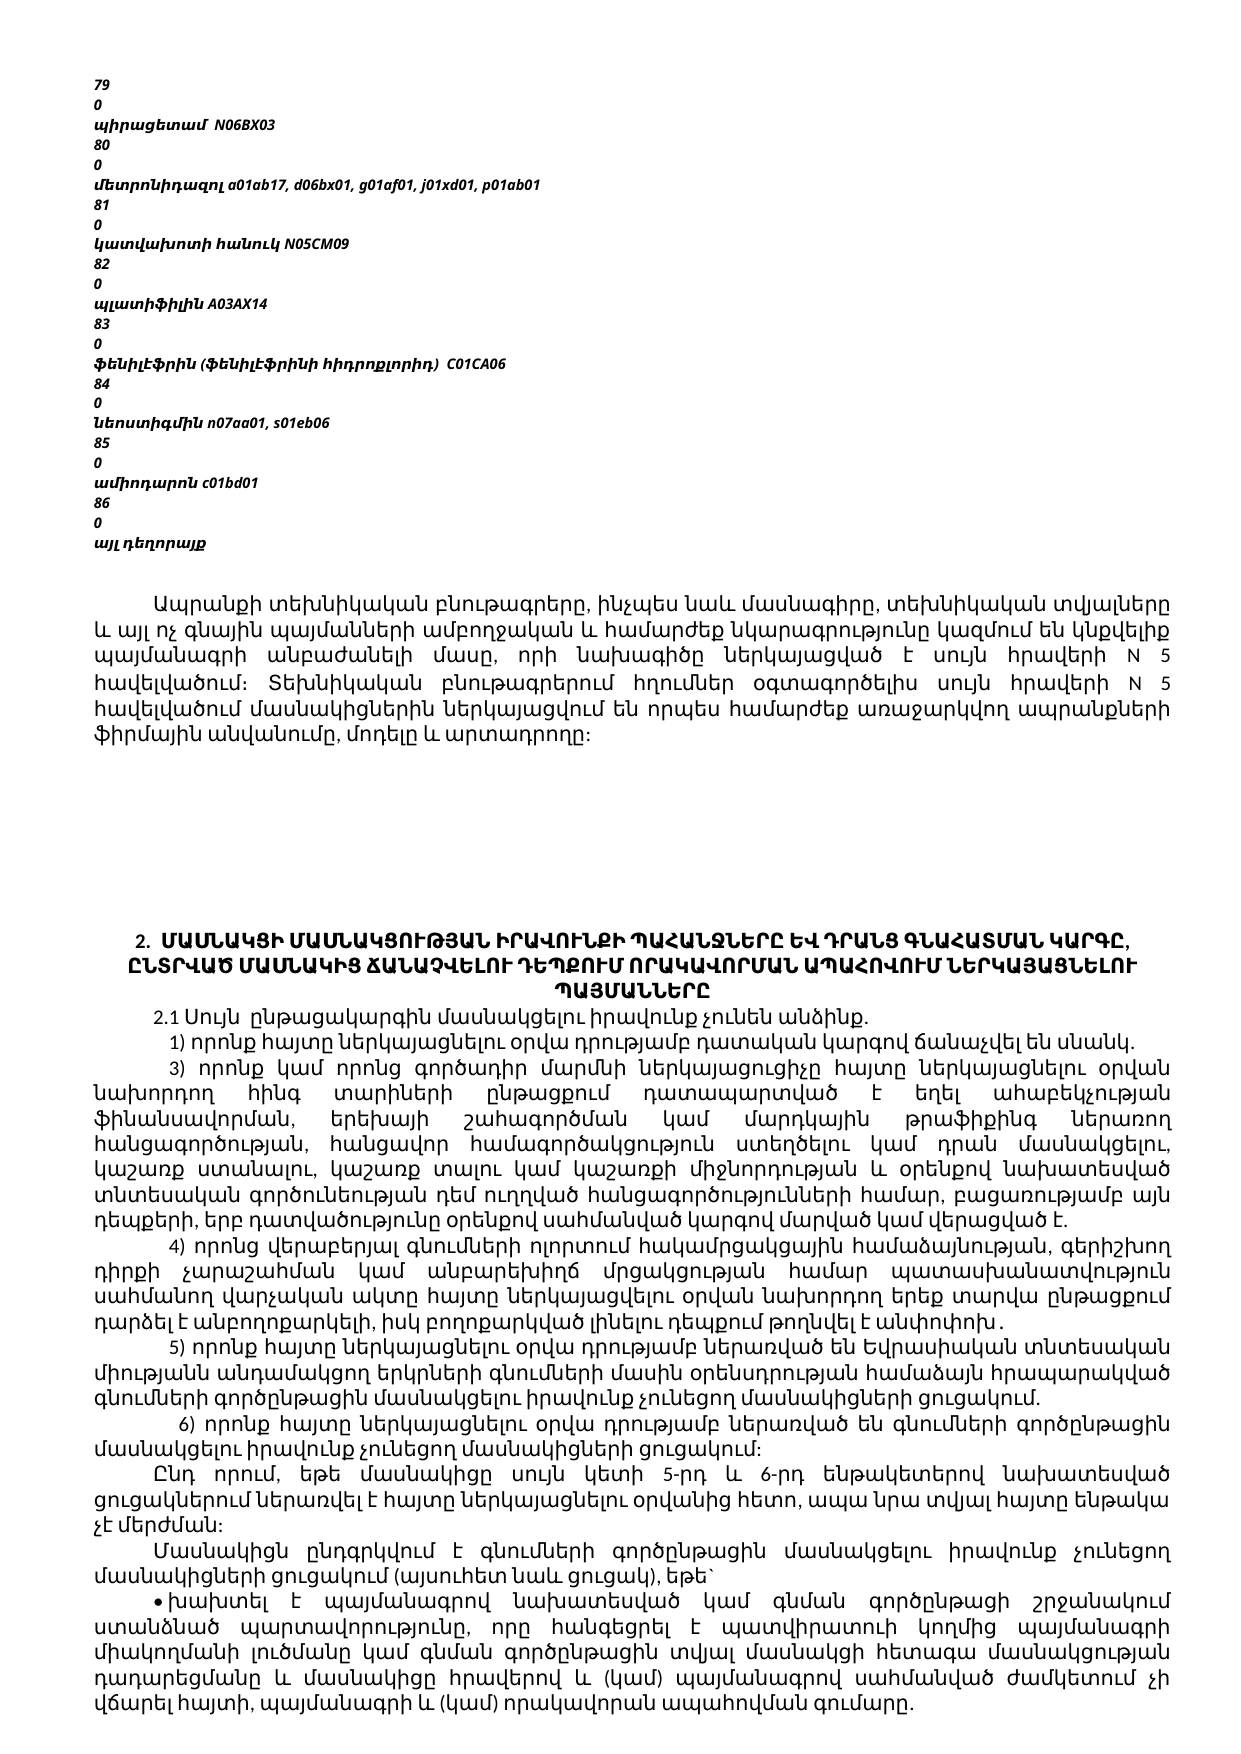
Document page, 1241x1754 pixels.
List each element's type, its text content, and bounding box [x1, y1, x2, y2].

text 2. ՄԱՍՆԱԿՑԻ ՄԱՍՆԱԿՑՈՒԹՅԱՆ ԻՐԱՎՈՒՆՔԻ ՊԱՀԱՆՋՆԵՐԸ ԵՎ ԴՐԱՆՑ ԳՆԱՀԱՏՄԱՆ ԿԱՐԳԸ, ԸՆՏՐՎԱԾ ՄԱՍՆԱԿԻՑ ՃԱՆԱՉՎԵԼՈՒ ԴԵՊՔՈՒՄ ՈՐԱԿԱՎՈՐՄԱՆ ԱՊԱՀՈՎՈՒՄ ՆԵՐԿԱՅԱՑՆԵԼՈՒ ՊԱՅՄԱՆՆԵՐԸ [94, 928, 1171, 1004]
text 4) որոնց վերաբերյալ գնումների ոլորտում հակամրցակցային համաձայնության, գերիշխող դիրքի չարաշահման կամ անբարեխիղճ մրցակցության համար պատասխանատվություն սահմանող վարչական ակտը հայտը ներկայացվելու օրվան նախորդող երեք տարվա ընթացքում դարձել է անբողոքարկելի, իսկ բողոքարկված լինելու դեպքում թողնվել է անփոփոխ․ [94, 1233, 1171, 1334]
text 2.1 Սույն ընթացակարգին մասնակցելու իրավունք չունեն անձինք. [94, 1004, 1171, 1029]
text • խախտել է պայմանագրով նախատեսված կամ գնման գործընթացի շրջանակում ստանձնած պարտավորությունը, որը հանգեցրել է պատվիրատուի կողմից պայմանագրի միակողմանի լուծմանը կամ գնման գործընթացին տվյալ մասնակցի հետագա մասնակցության դադարեցմանը և մասնակիցը հրավերով և (կամ) պայմանագրով սահմանված ժամկետում չի վճարել հայտի, պայմանագրի և (կամ) որակավորան ապահովման գումարը. [94, 1589, 1171, 1716]
text Մասնակիցն ընդգրկվում է գնումների գործընթացին մասնակցելու իրավունք չունեցող մասնակիցների ցուցակում (այսուհետ նաև ցուցակ), եթե` [94, 1538, 1171, 1589]
text 6) որոնք հայտը ներկայացնելու օրվա դրությամբ ներառված են գնումների գործընթացին մասնակցելու իրավունք չունեցող մասնակիցների ցուցակում: [94, 1411, 1171, 1462]
text 5) որոնք հայտը ներկայացնելու օրվա դրությամբ ներառված են Եվրասիական տնտեսական միությանն անդամակցող երկրների գնումների մասին օրենսդրության համաձայն հրապարակված գնումների գործընթացին մասնակցելու իրավունք չունեցող մասնակիցների ցուցակում. [94, 1334, 1171, 1411]
text 1) որոնք հայտը ներկայացնելու օրվա դրությամբ դատական կարգով ճանաչվել են սնանկ. [94, 1029, 1171, 1055]
text 3) որոնք կամ որոնց գործադիր մարմնի ներկայացուցիչը հայտը ներկայացնելու օրվան նախորդող հինգ տարիների ընթացքում դատապարտված է եղել ահաբեկչության ֆինանսավորման, երեխայի շահագործման կամ մարդկային թրաֆիքինգ ներառող հանցագործության, հանցավոր համագործակցություն ստեղծելու կամ դրան մասնակցելու, կաշառք ստանալու, կաշառք տալու կամ կաշառքի միջնորդության և օրենքով նախատեսված տնտեսական գործունեության դեմ ուղղված հանցագործությունների համար, բացառությամբ այն դեպքերի, երբ դատվածությունը օրենքով սահմանված կարգով մարված կամ վերացված է. [94, 1055, 1171, 1233]
text Ապրանքի տեխնիկական բնութագրերը, ինչպես նաև մասնագիրը, տեխնիկական տվյալները և այլ ոչ գնային պայմանների ամբողջական և համարժեք նկարագրությունը կազմում են կնքվելիք պայմանագրի անբաժանելի մասը, որի նախագիծը ներկայացված է սույն հրավերի N 5 հավելվածում։ Տեխնիկական բնութագրերում հղումներ օգտագործելիս սույն հրավերի N 5 հավելվածում մասնակիցներին ներկայացվում են որպես համարժեք առաջարկվող ապրանքների ֆիրմային անվանումը, մոդելը և արտադրողը: [94, 591, 1171, 747]
text Ընդ որում, եթե մասնակիցը սույն կետի 5-րդ և 6-րդ ենթակետերով նախատեսված ցուցակներում ներառվել է հայտը ներկայացնելու օրվանից հետո, ապա նրա տվյալ հայտը ենթակա չէ մերժման: [94, 1462, 1171, 1538]
